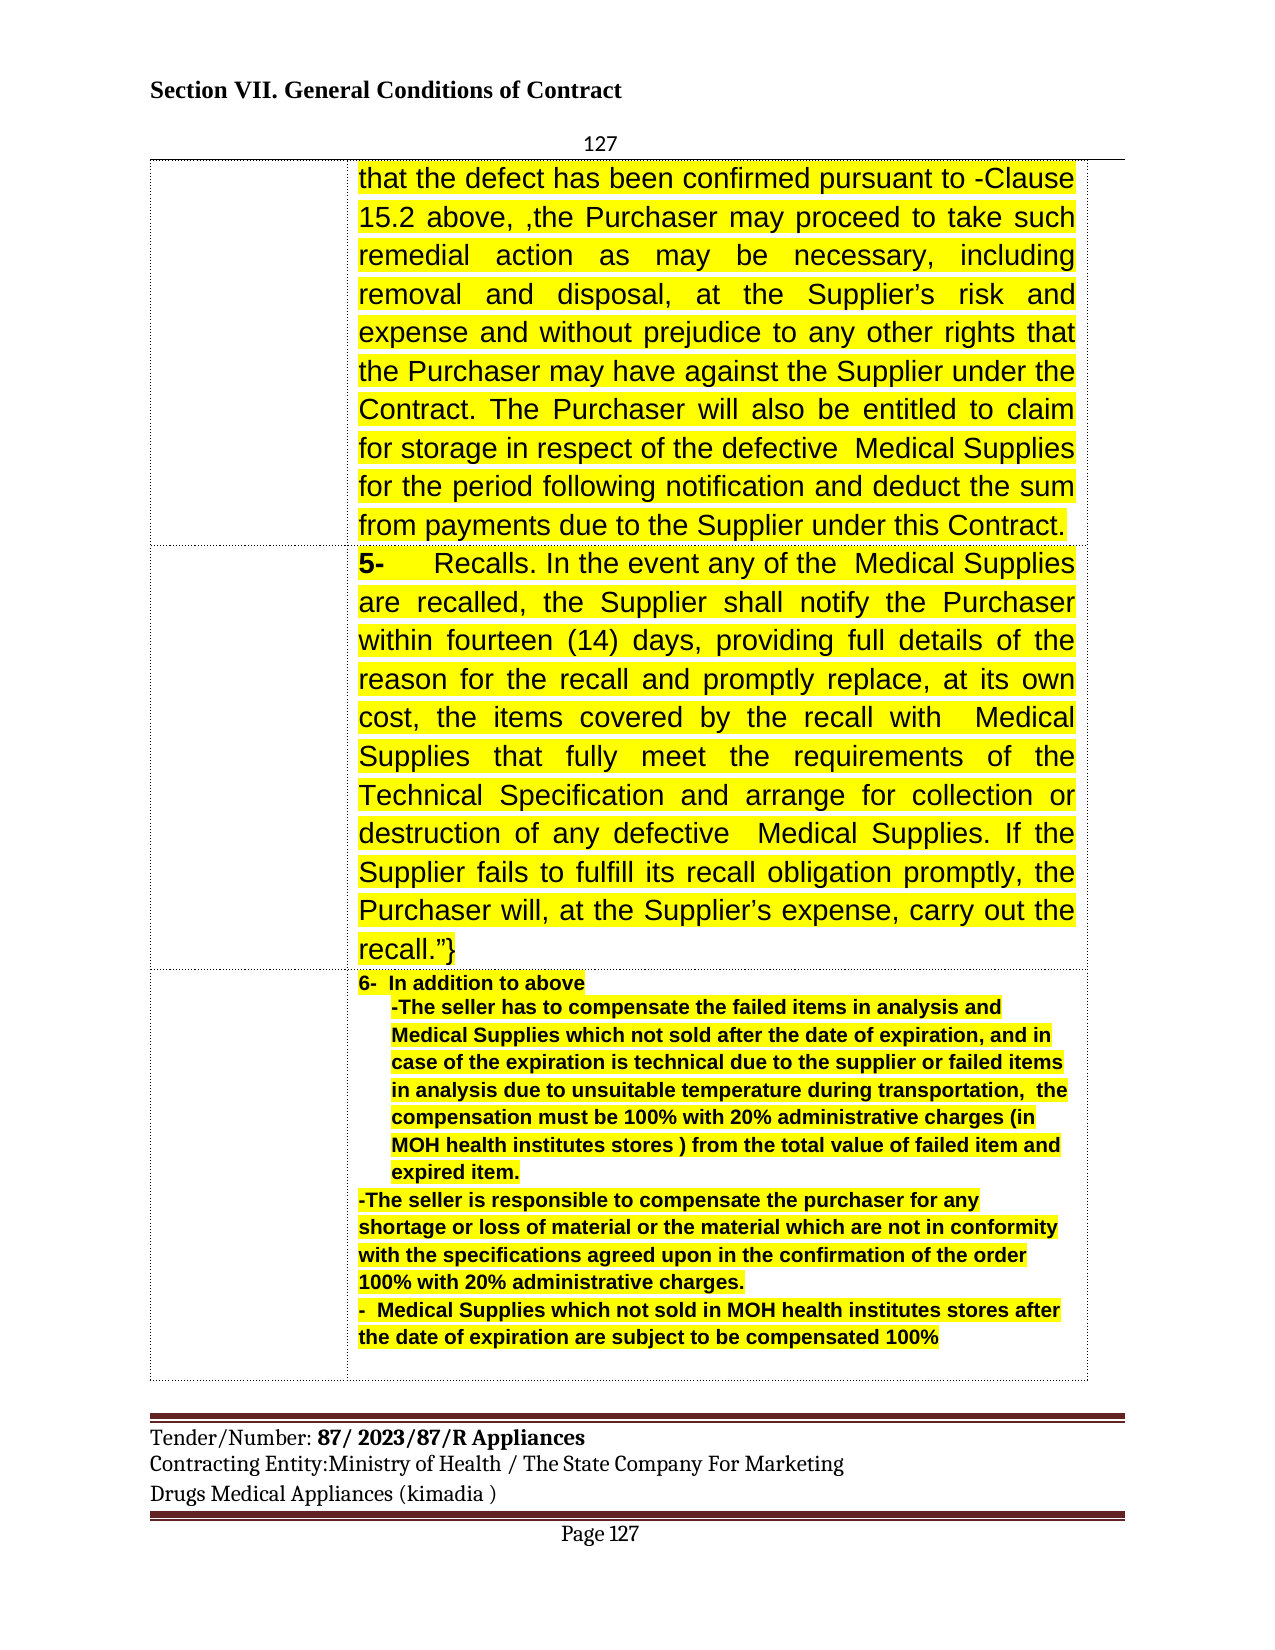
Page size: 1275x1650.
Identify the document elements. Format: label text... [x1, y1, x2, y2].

table_cell [150, 160, 347, 545]
table_cell [150, 545, 347, 969]
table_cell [347, 969, 1088, 1380]
table_cell [150, 969, 347, 1380]
table_cell 5- Recalls. In the event any of the Medical Supplies are recalled, the Supplier shall notify the Purchaser within fourteen (14) days, providing full details of the reason for the recall and promptly replace, at its own cost, the items covered by the recall with Medical Supplies that fully meet the requirements of the Technical Specification and arrange for collection or destruction of any defective Medical Supplies. If the Supplier fails to fulfill its recall obligation promptly, the Purchaser will, at the Supplier’s expense, carry out the recall.”} [347, 545, 1088, 969]
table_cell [347, 160, 1088, 545]
